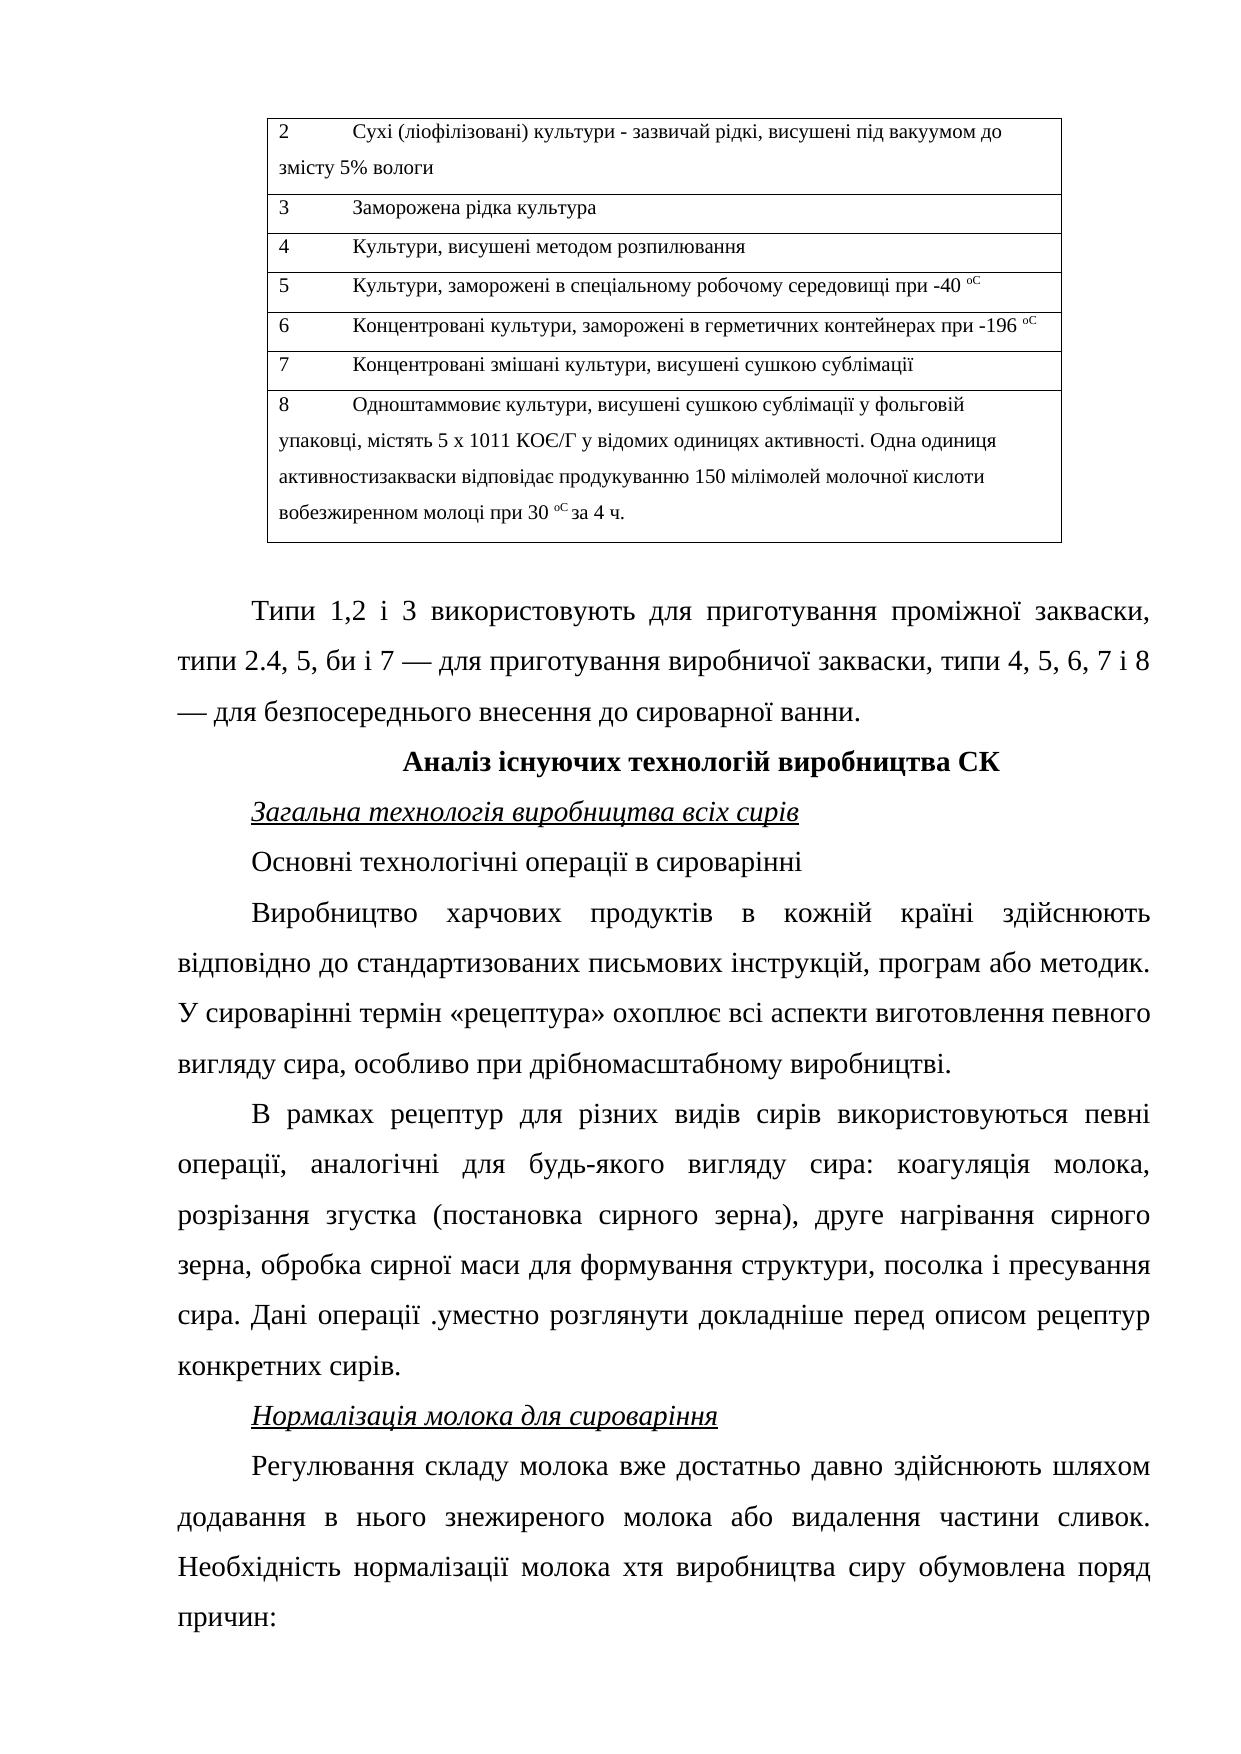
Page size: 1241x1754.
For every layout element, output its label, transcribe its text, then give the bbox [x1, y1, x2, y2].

text Виробництво харчових продуктів в кожній країні здійснюють відповідно до стандартизованих письмових інструкцій, програм або методик. У сироварінні термін «рецептура» охоплює всі аспекти виготовлення певного вигляду сира, особливо при дрібномасштабному виробництві. [177, 895, 1152, 1079]
text В рамках рецептур для різних видів сирів використовуються певні операції, аналогічні для будь-якого вигляду сира: коагуляція молока, розрізання згустка (постановка сирного зерна), друге нагрівання сирного зерна, обробка сирної маси для формування структури, посолка і пресування сира. Дані операції .уместно розглянути докладніше перед описом рецептур конкретних сирів. [177, 1096, 1152, 1381]
table_cell Культури, заморожені в спеціальному робочому середовищі при -40 оС [268, 273, 1061, 312]
table_cell Концентровані культури, заморожені в герметичних контейнерах при -196 оС [268, 313, 1061, 351]
table_cell Заморожена рідка культура [268, 195, 1061, 233]
table_cell Сухі (ліофілізовані) культури - зазвичай рідкі, висушені під вакуумом до змісту 5% вологи [268, 119, 1061, 193]
text Нормалізація молока для сироваріння [177, 1398, 1152, 1432]
table_cell Одноштаммовиє культури, висушені сушкою сублімації у фольговій упаковці, містять 5 х 1011 КОЄ/Г у відомих одиницях активності. Одна одиниця активностизакваски відповідає продукуванню 150 мілімолей молочної кислоти вобезжиренном молоці при 30 оС за 4 ч. [268, 391, 1061, 542]
text Аналіз існуючих технологій виробництва СК [177, 744, 1152, 777]
text Регулювання складу молока вже достатньо давно здійснюють шляхом додавання в нього знежиреного молока або видалення частини сливок. Необхідність нормалізації молока хтя виробництва сиру обумовлена поряд причин: [177, 1448, 1152, 1633]
text Загальна технологія виробництва всіх сирів [177, 794, 1152, 828]
table_cell Культури, висушені методом розпилювання [268, 234, 1061, 272]
text Типи 1,2 і 3 використовують для приготування проміжної закваски, типи 2.4, 5, би і 7 — для приготування виробничої закваски, типи 4, 5, 6, 7 і 8 — для безпосереднього внесення до сироварної ванни. [177, 593, 1152, 727]
table_cell Концентровані змішані культури, висушені сушкою сублімації [268, 352, 1061, 390]
text Основні технологічні операції в сироварінні [177, 844, 1152, 878]
